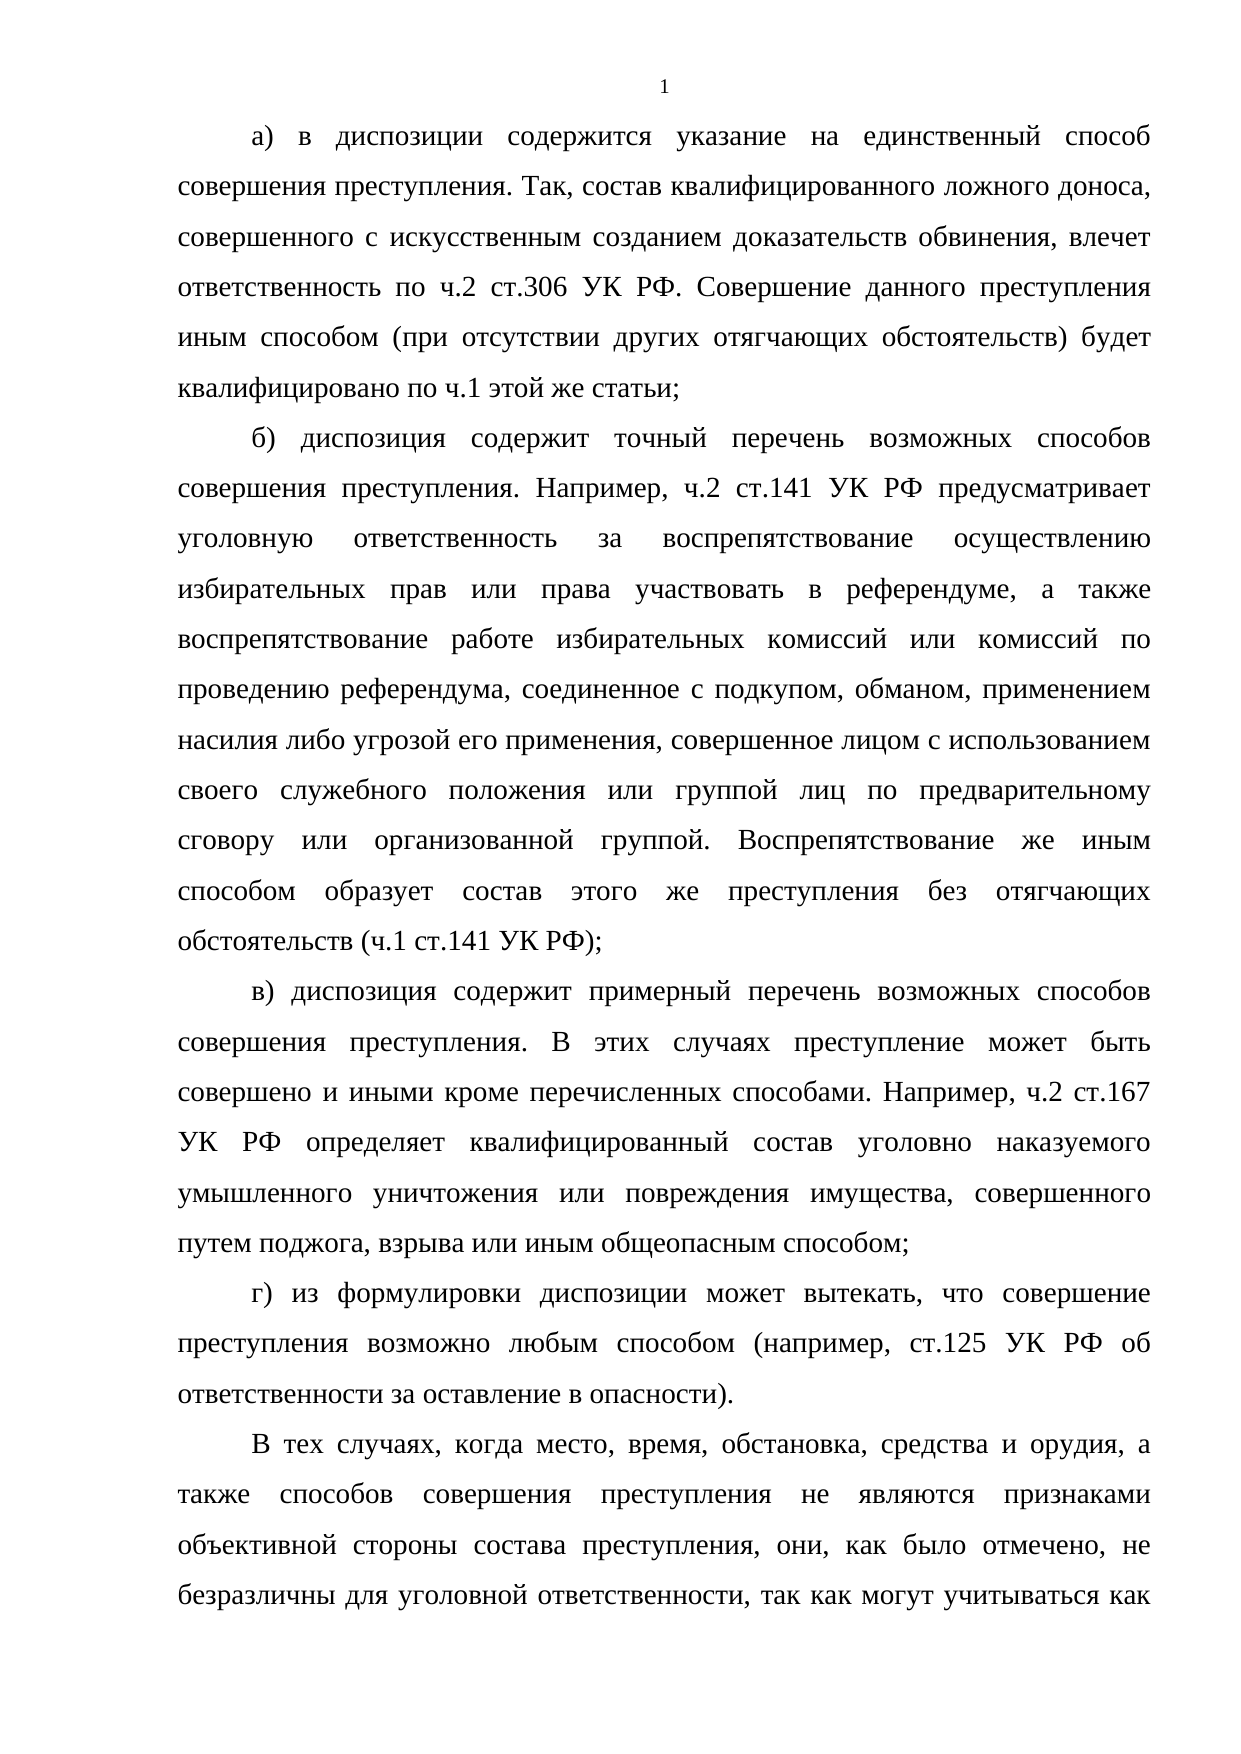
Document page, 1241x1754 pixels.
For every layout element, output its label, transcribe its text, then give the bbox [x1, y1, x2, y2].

text в) диспозиция содержит примерный перечень возможных способов совершения преступления. В этих случаях преступление может быть совершено и иными кроме перечисленных способами. Например, ч.2 ст.167 УК РФ определяет квалифицированный состав уголовно наказуемого умышленного уничтожения или повреждения имущества, совершенного путем поджога, взрыва или иным общеопасным способом; [177, 973, 1152, 1258]
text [177, 1426, 1152, 1611]
text г) из формулировки диспозиции может вытекать, что совершение преступления возможно любым способом (например, ст.125 УК РФ об ответственности за оставление в опасности). [177, 1275, 1152, 1409]
text а) в диспозиции содержится указание на единственный способ совершения преступления. Так, состав квалифицированного ложного доноса, совершенного с искусственным созданием доказательств обвинения, влечет ответственность по ч.2 ст.306 УК РФ. Совершение данного преступления иным способом (при отсутствии других отягчающих обстоятельств) будет квалифицировано по ч.1 этой же статьи; [177, 118, 1152, 403]
text б) диспозиция содержит точный перечень возможных способов совершения преступления. Например, ч.2 ст.141 УК РФ предусматривает уголовную ответственность за воспрепятствование осуществлению избирательных прав или права участвовать в референдуме, а также воспрепятствование работе избирательных комиссий или комиссий по проведению референдума, соединенное с подкупом, обманом, применением насилия либо угрозой его применения, совершенное лицом с использованием своего служебного положения или группой лиц по предварительному сговору или организованной группой. Воспрепятствование же иным способом образует состав этого же преступления без отягчающих обстоятельств (ч.1 ст.141 УК РФ); [177, 420, 1152, 957]
